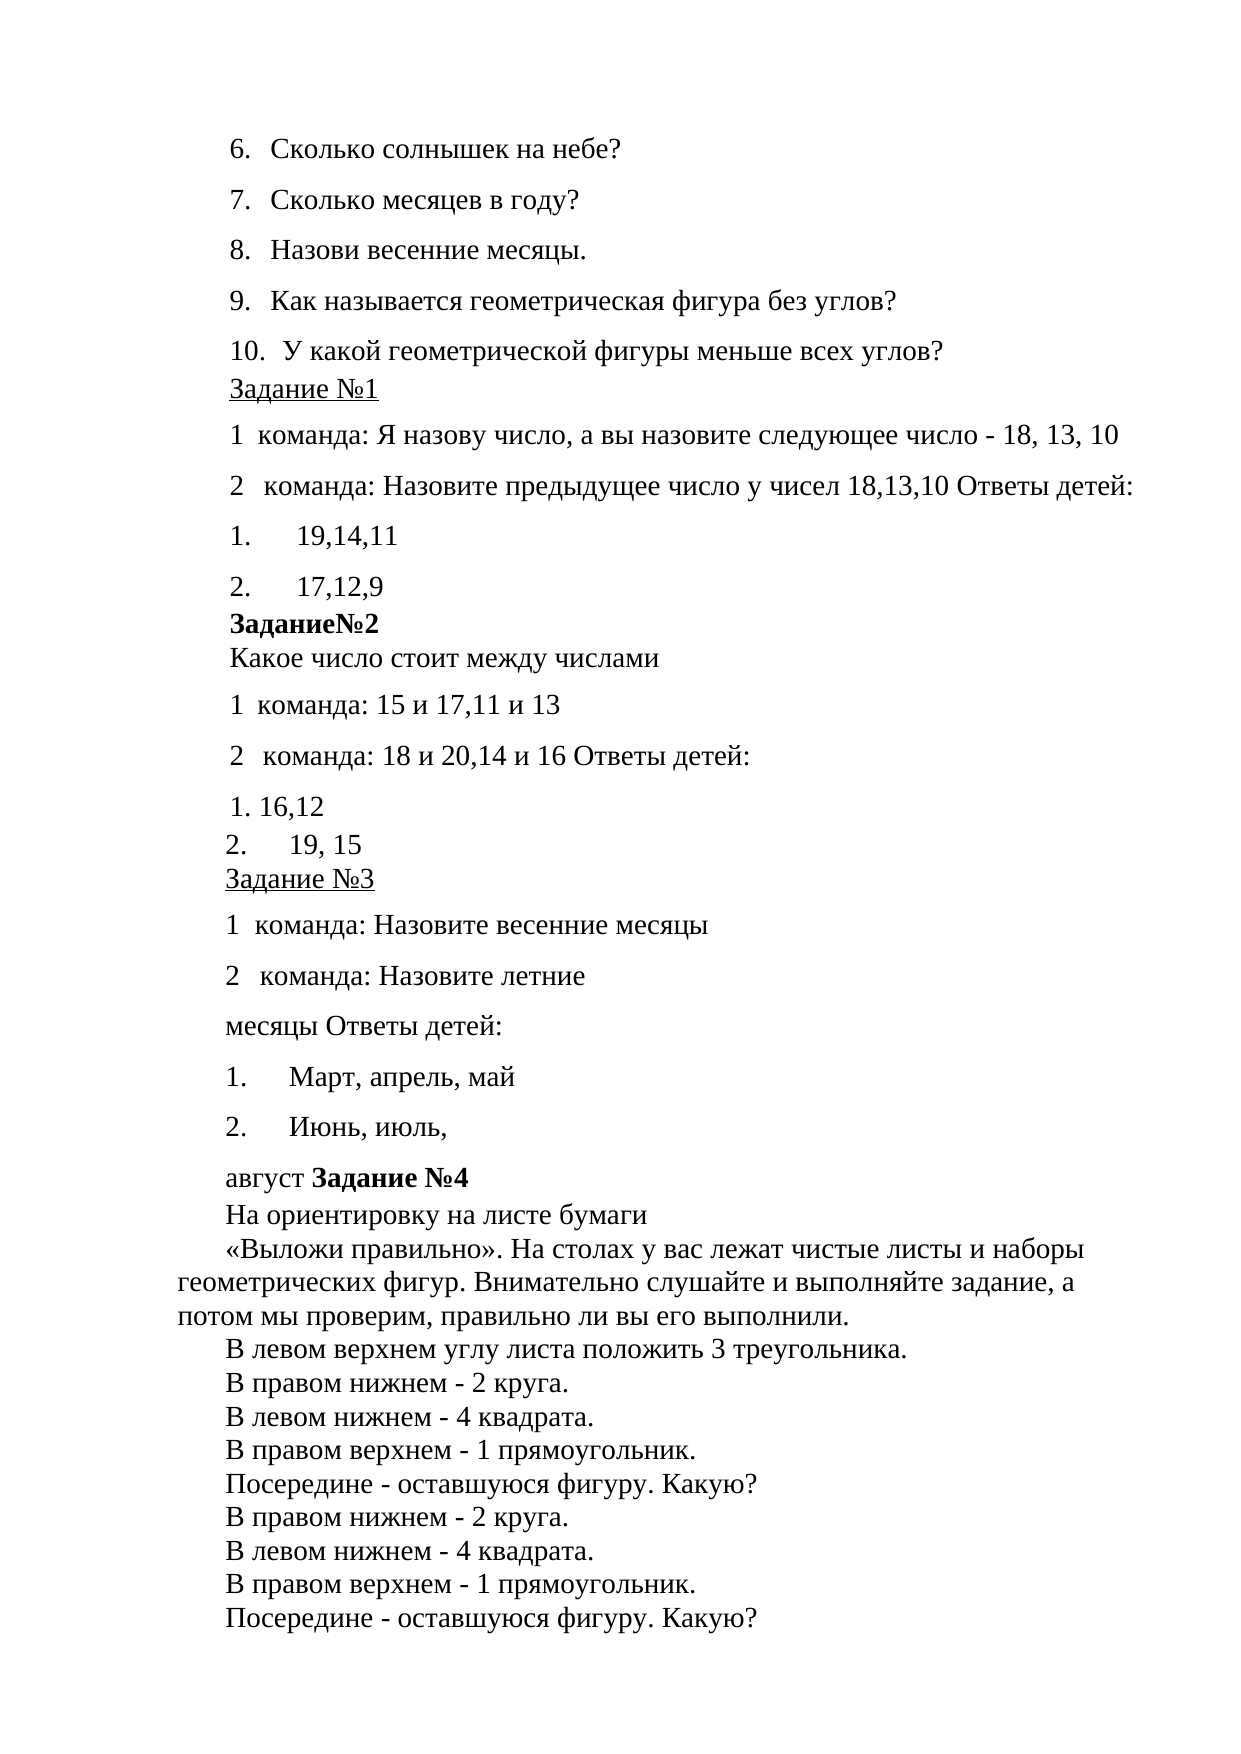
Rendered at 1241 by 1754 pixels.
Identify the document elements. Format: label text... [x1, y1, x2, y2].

list Сколько солнышек на небе? [229, 118, 1152, 169]
text В правом нижнем - 2 круга. [225, 1365, 1152, 1399]
list 17,12,9 [229, 556, 1152, 606]
list команда: 18 и 20,14 и 16 Ответы детей: [229, 725, 1152, 776]
text На ориентировку на листе бумаги [225, 1197, 1152, 1231]
text Какое число стоит между числами [229, 640, 1152, 673]
text В правом верхнем - 1 прямоугольник. [225, 1432, 1152, 1466]
text 1. 16,12 [229, 776, 1152, 827]
text Задание№2 [229, 606, 1152, 640]
text Посередине - оставшуюся фигуру. Какую? [225, 1600, 1152, 1633]
list У какой геометрической фигуры меньше всех углов? [229, 320, 1152, 371]
list 19,14,11 [229, 505, 1152, 556]
text «Выложи правильно». На столах у вас лежат чистые листы и наборы геометрических фигур. Внимательно слушайте и выполняйте задание, а потом мы проверим, правильно ли вы его выполнили. [177, 1231, 1152, 1332]
text 2. 19, 15 [225, 827, 1152, 861]
text В левом нижнем - 4 квадрата. [225, 1533, 1152, 1566]
list команда: Я назову число, а вы назовите следующее число - 18, 13, 10 [229, 404, 1152, 455]
list Как называется геометрическая фигура без углов? [229, 270, 1152, 320]
list команда: Назовите летние месяцы Ответы детей: [225, 945, 662, 1046]
list Июнь, июль, август Задание №4 [225, 1096, 527, 1197]
list команда: Назовите предыдущее число у чисел 18,13,10 Ответы детей: [229, 455, 1152, 505]
list команда: Назовите весенние месяцы [225, 894, 1152, 945]
text В левом нижнем - 4 квадрата. [225, 1399, 1152, 1432]
list Март, апрель, май [225, 1046, 1152, 1096]
text Посередине - оставшуюся фигуру. Какую? [225, 1466, 1152, 1499]
text В правом нижнем - 2 круга. [225, 1499, 1152, 1533]
text Задание №3 [225, 861, 1152, 894]
list Сколько месяцев в году? [229, 169, 1152, 219]
text Задание №1 [229, 371, 1152, 404]
list Назови весенние месяцы. [229, 219, 1152, 270]
list команда: 15 и 17,11 и 13 [229, 673, 1152, 725]
text В левом верхнем углу листа положить 3 треугольника. [225, 1332, 1152, 1365]
text В правом верхнем - 1 прямоугольник. [225, 1566, 1152, 1600]
